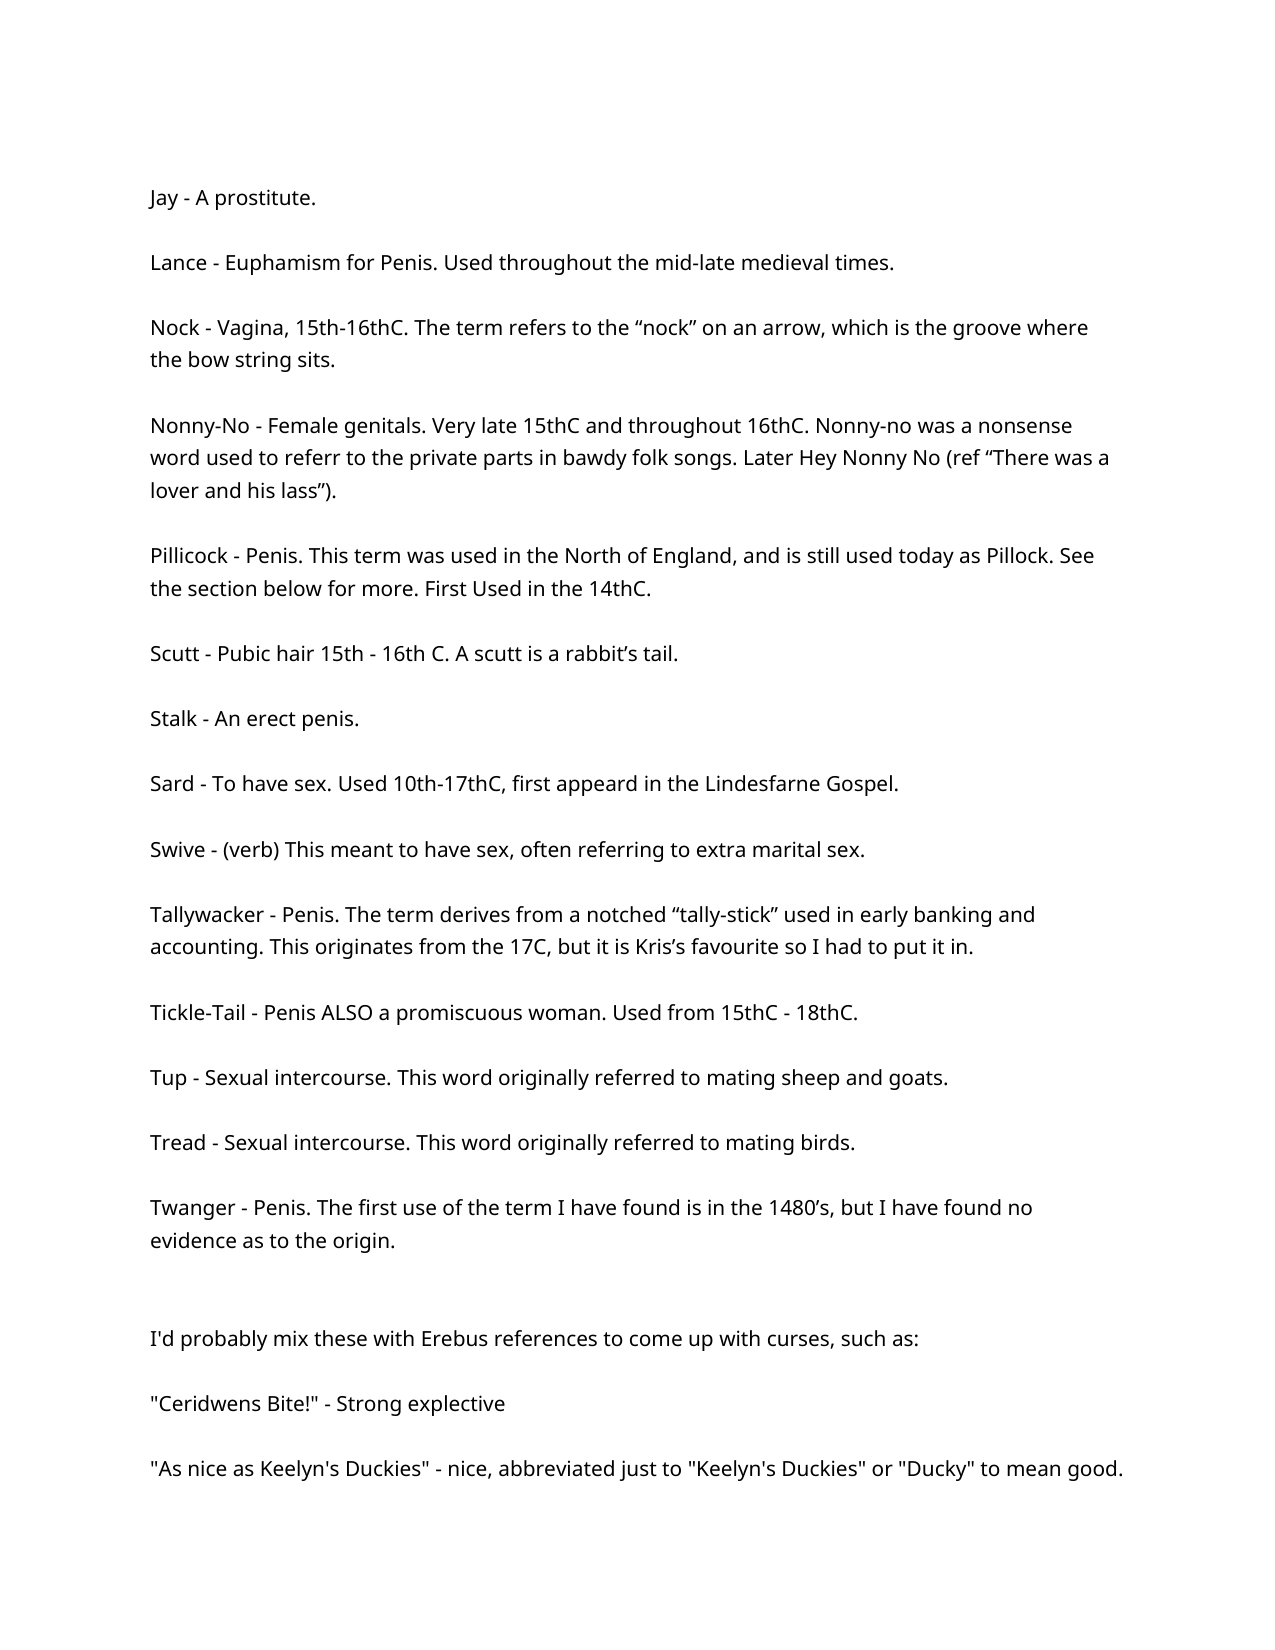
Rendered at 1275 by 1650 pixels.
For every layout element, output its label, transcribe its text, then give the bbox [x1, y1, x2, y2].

text "Ceridwens Bite!" - Strong explective [150, 1389, 1125, 1417]
text Nock - Vagina, 15th-16thC. The term refers to the “nock” on an arrow, which is the groove where the bow string sits. [150, 313, 1125, 374]
text Lance - Euphamism for Penis. Used throughout the mid-late medieval times. [150, 248, 1125, 276]
text Stalk - An erect penis. [150, 704, 1125, 733]
text I'd probably mix these with Erebus references to come up with curses, such as: [150, 1324, 1125, 1352]
text Pillicock - Penis. This term was used in the North of England, and is still used today as Pillock. See the section below for more. First Used in the 14thC. [150, 541, 1125, 602]
text Sard - To have sex. Used 10th-17thC, first appeard in the Lindesfarne Gospel. [150, 769, 1125, 798]
text Tallywacker - Penis. The term derives from a notched “tally-stick” used in early banking and accounting. This originates from the 17C, but it is Kris’s favourite so I had to put it in. [150, 900, 1125, 961]
text Jay - A prostitute. [150, 183, 1125, 211]
text Tread - Sexual intercourse. This word originally referred to mating birds. [150, 1128, 1125, 1157]
text Twanger - Penis. The first use of the term I have found is in the 1480’s, but I have found no evidence as to the origin. [150, 1193, 1125, 1254]
text Nonny-No - Female genitals. Very late 15thC and throughout 16thC. Nonny-no was a nonsense word used to referr to the private parts in bawdy folk songs. Later Hey Nonny No (ref “There was a lover and his lass”). [150, 411, 1125, 504]
text Tup - Sexual intercourse. This word originally referred to mating sheep and goats. [150, 1063, 1125, 1091]
text Swive - (verb) This meant to have sex, often referring to extra marital sex. [150, 835, 1125, 863]
text Tickle-Tail - Penis ALSO a promiscuous woman. Used from 15thC - 18thC. [150, 998, 1125, 1026]
text "As nice as Keelyn's Duckies" - nice, abbreviated just to "Keelyn's Duckies" or "Ducky" to mean good. [150, 1454, 1125, 1483]
text Scutt - Pubic hair 15th - 16th C. A scutt is a rabbit’s tail. [150, 639, 1125, 667]
